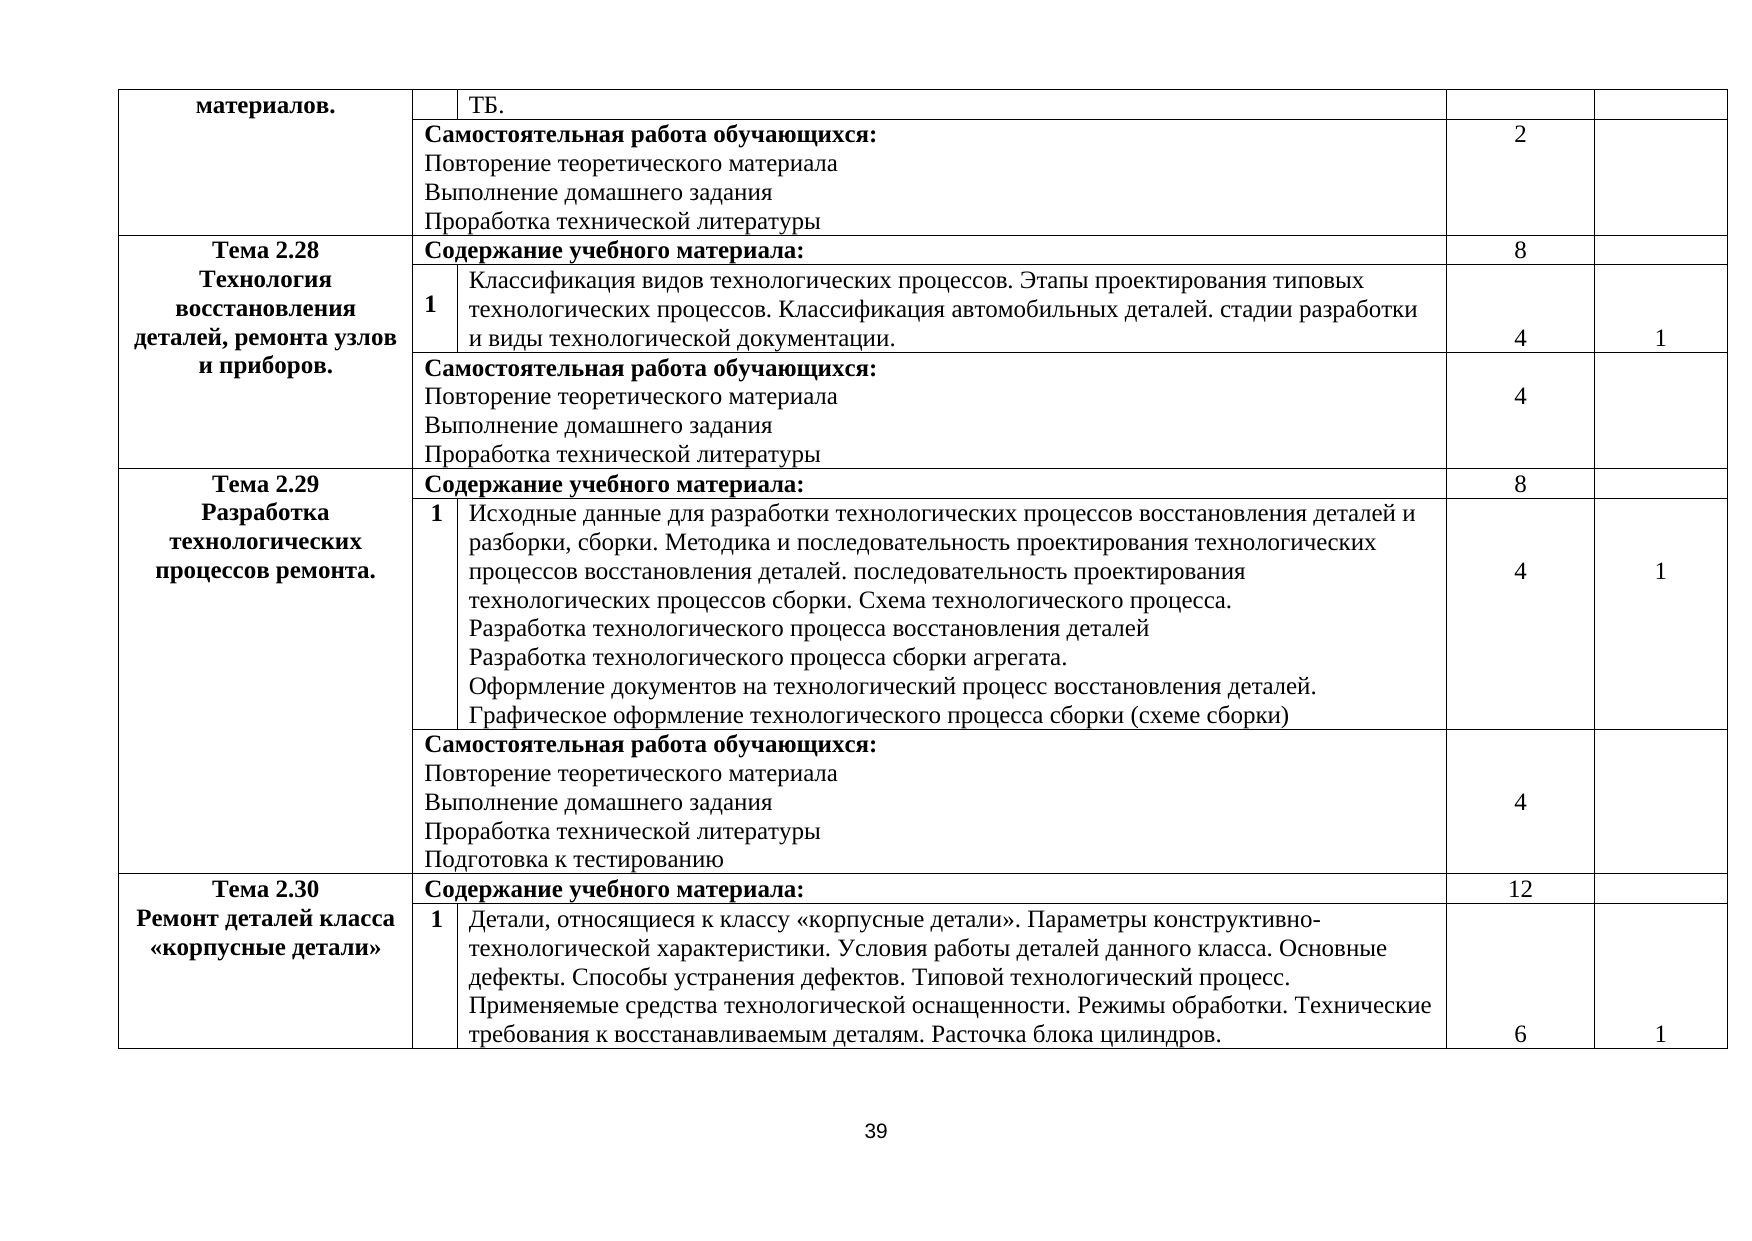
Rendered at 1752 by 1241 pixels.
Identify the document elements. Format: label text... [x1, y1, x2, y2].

table_cell 1 [1595, 499, 1727, 728]
table_cell 1 [413, 90, 457, 118]
table_cell 2 [1447, 120, 1594, 234]
table_cell 1 [413, 499, 457, 728]
table_cell [1595, 874, 1727, 903]
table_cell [458, 90, 1446, 118]
table_cell 6 [1447, 904, 1594, 1048]
table_cell [1595, 730, 1727, 873]
table_cell Тема 2.28 Технология восстановления деталей, ремонта узлов и приборов. [119, 236, 412, 468]
table_cell 1 [1595, 265, 1727, 352]
table_cell Тема 2.29 Разработка технологических процессов ремонта. [119, 469, 412, 873]
table_cell Содержание учебного материала: [413, 469, 1446, 497]
table_cell 4 [1447, 353, 1594, 468]
table_cell 2 [1447, 90, 1594, 118]
table_cell Тема 2.30 Ремонт деталей класса «корпусные детали» [119, 874, 412, 1048]
table_cell 4 [1447, 265, 1594, 352]
table_cell 1 [1595, 904, 1727, 1048]
table_cell 1 [413, 265, 457, 352]
table_cell 4 [1447, 499, 1594, 728]
table_cell 12 [1447, 874, 1594, 903]
table_cell Содержание учебного материала: [413, 236, 1446, 264]
table_cell Самостоятельная работа обучающихся: Повторение теоретического материала Выполнение домашнего задания Проработка технической литературы [413, 353, 1446, 468]
table_cell 4 [1447, 730, 1594, 873]
table_cell [1595, 120, 1727, 234]
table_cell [458, 904, 1446, 1048]
table_cell 8 [1447, 469, 1594, 497]
table_cell 8 [1447, 236, 1594, 264]
table_cell [1595, 353, 1727, 468]
table_cell 1 [1595, 90, 1727, 118]
table_cell Исходные данные для разработки технологических процессов восстановления деталей и разборки, сборки. Методика и последовательность проектирования технологических процессов восстановления деталей. последовательность проектирования технологических процессов сборки. Схема технологического процесса. Разработка технологического процесса восстановления деталей Разработка технологического процесса сборки агрегата. Оформление документов на технологический процесс восстановления деталей. Графическое оформление технологического процесса сборки (схеме сборки) [458, 499, 1446, 728]
table_cell 1 [413, 904, 457, 1048]
table_cell Самостоятельная работа обучающихся: Повторение теоретического материала Выполнение домашнего задания Проработка технической литературы [413, 120, 1446, 234]
table_cell [1595, 236, 1727, 264]
table_cell Классификация видов технологических процессов. Этапы проектирования типовых технологических процессов. Классификация автомобильных деталей. стадии разработки и виды технологической документации. [458, 265, 1446, 352]
table_cell [1595, 469, 1727, 497]
table_cell Самостоятельная работа обучающихся: Повторение теоретического материала Выполнение домашнего задания Проработка технической литературы Подготовка к тестированию [413, 730, 1446, 873]
table_cell Содержание учебного материала: [413, 874, 1446, 903]
